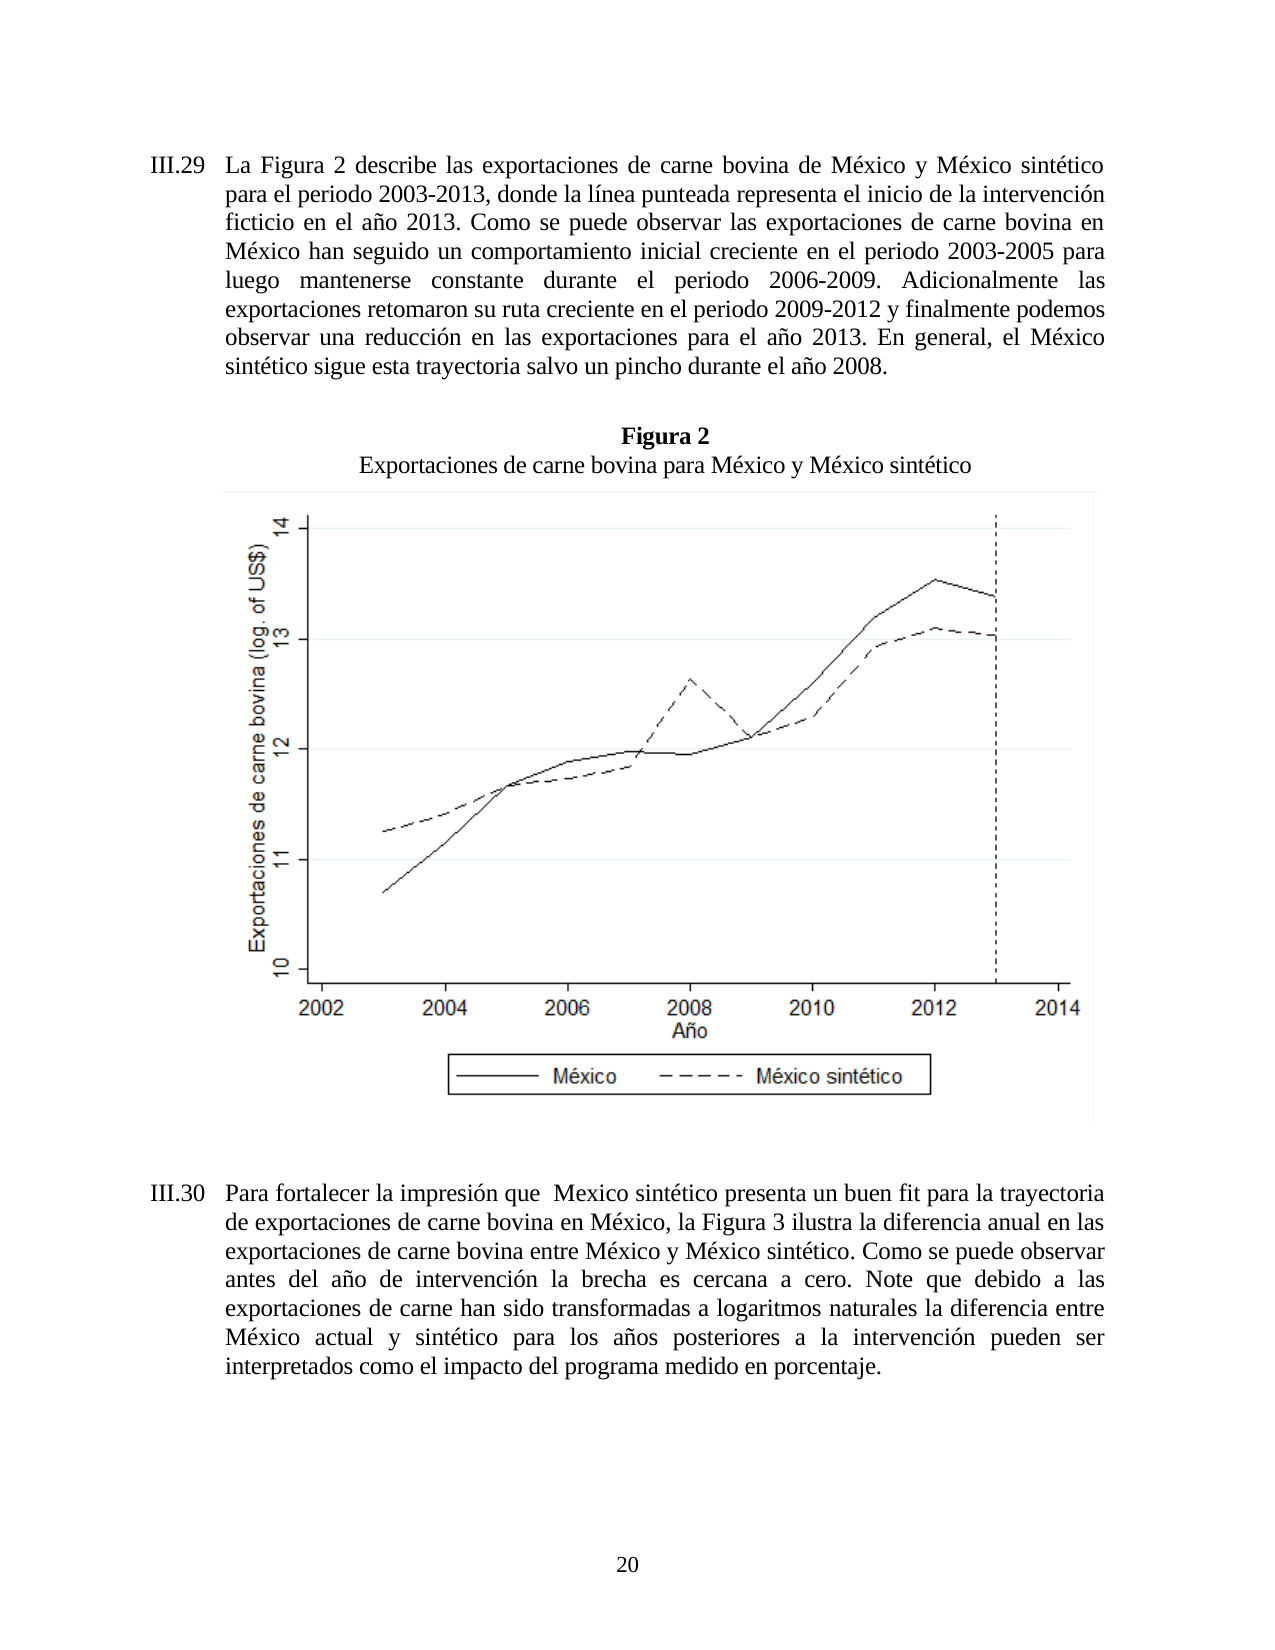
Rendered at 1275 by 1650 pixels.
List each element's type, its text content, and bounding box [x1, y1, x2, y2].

picture [222, 491, 1094, 1125]
text La Figura 2 describe las exportaciones de carne bovina de México y México sintético para el periodo 2003-2013, donde la línea punteada representa el inicio de la intervención ficticio en el año 2013. Como se puede observar las exportaciones de carne bovina en México han seguido un comportamiento inicial creciente en el periodo 2003-2005 para luego mantenerse constante durante el periodo 2006-2009. Adicionalmente las exportaciones retomaron su ruta creciente en el periodo 2009-2012 y finalmente podemos observar una reducción en las exportaciones para el año 2013. En general, el México sintético sigue esta trayectoria salvo un pincho durante el año 2008. [150, 150, 1106, 380]
text Para fortalecer la impresión que Mexico sintético presenta un buen fit para la trayectoria de exportaciones de carne bovina en México, la Figura 3 ilustra la diferencia anual en las exportaciones de carne bovina entre México y México sintético. Como se puede observar antes del año de intervención la brecha es cercana a cero. Note que debido a las exportaciones de carne han sido transformadas a logaritmos naturales la diferencia entre México actual y sintético para los años posteriores a la intervención pueden ser interpretados como el impacto del programa medido en porcentaje. [150, 1178, 1106, 1379]
text Exportaciones de carne bovina para México y México sintético [150, 450, 1106, 479]
text Figura 2 [150, 421, 1106, 450]
